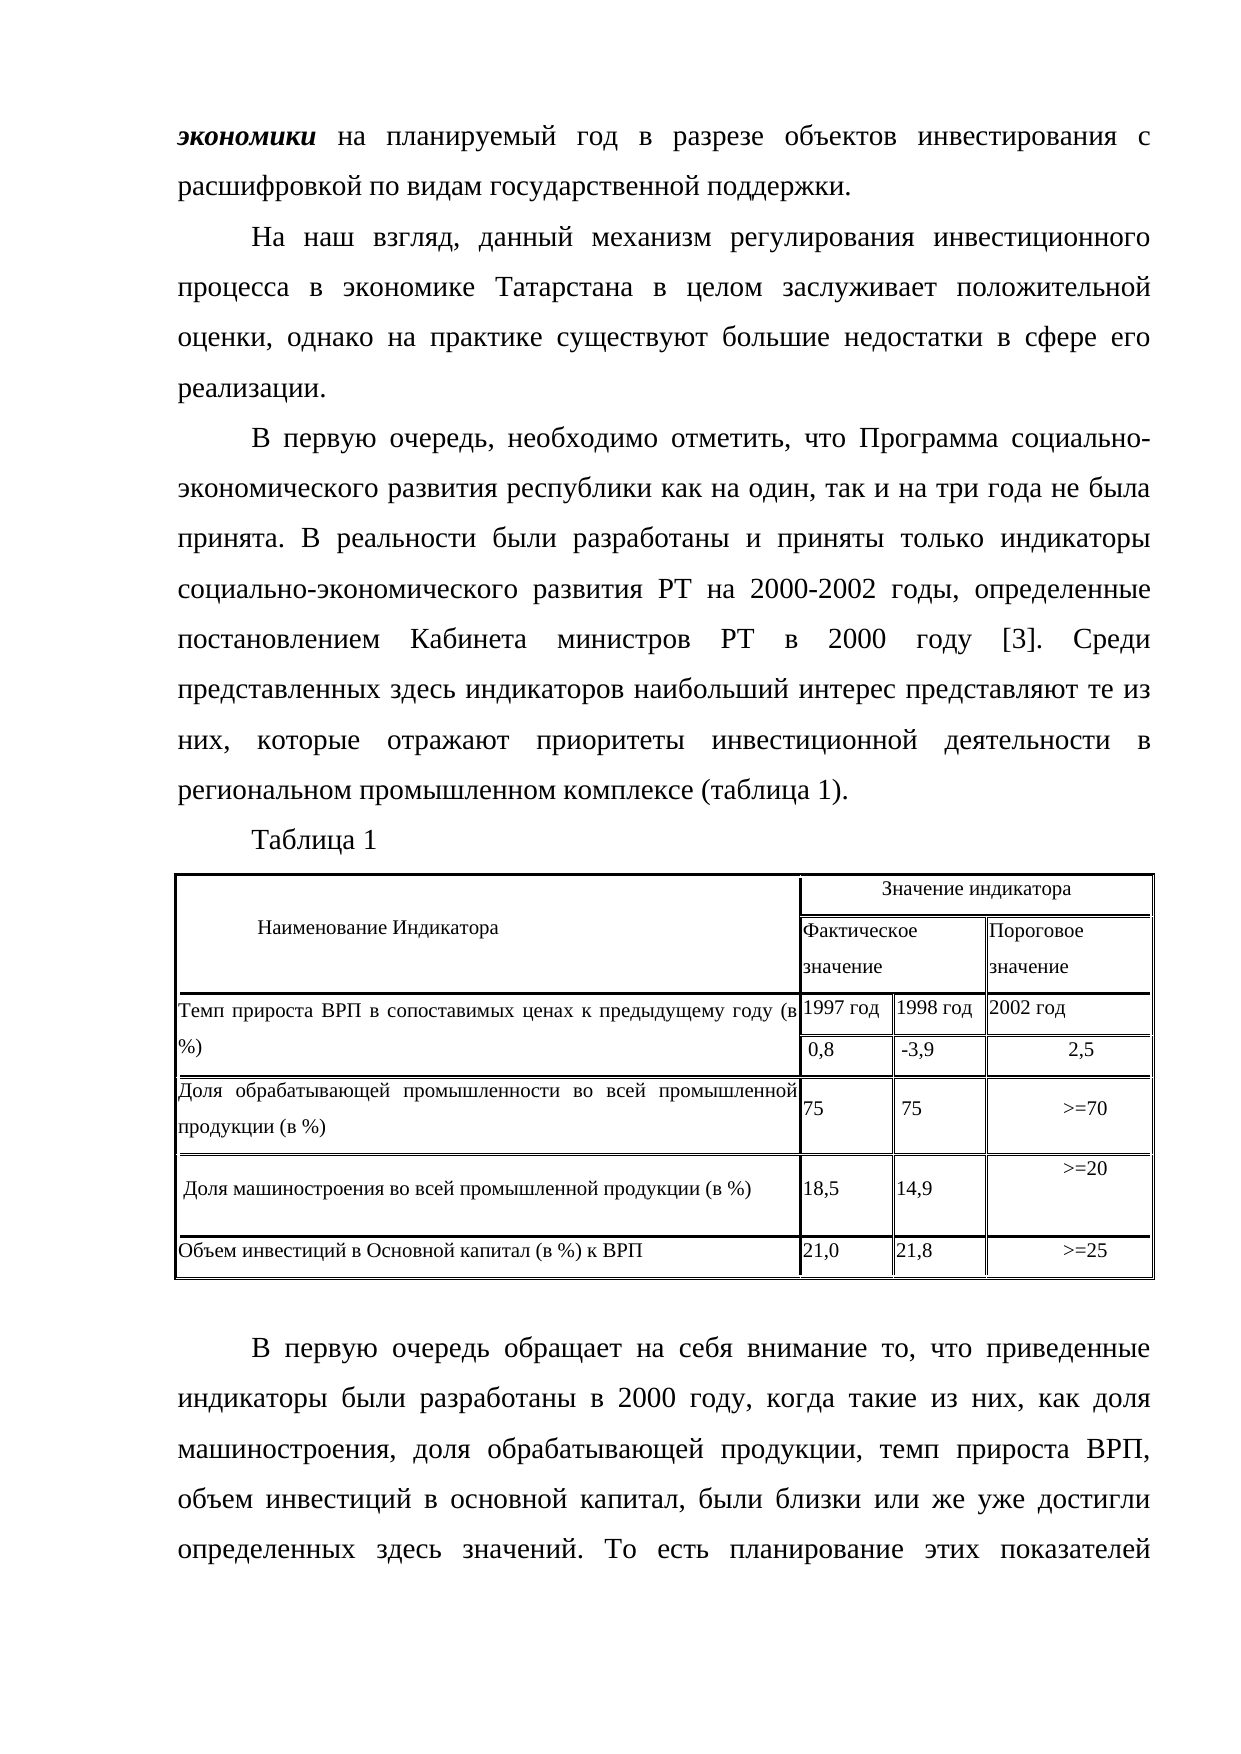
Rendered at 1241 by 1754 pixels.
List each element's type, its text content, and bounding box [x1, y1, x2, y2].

table_cell Темп прироста ВРП в сопоставимых ценах к предыдущему году (в %) [177, 992, 799, 1075]
table_cell Фактическое значение [802, 918, 985, 992]
table_cell 75 [802, 1079, 892, 1153]
table_cell 21,8 [894, 1238, 987, 1277]
table_cell >=25 [987, 1235, 1152, 1277]
table_cell Доля машиностроения во всей промышленной продукции (в %) [176, 1153, 800, 1235]
table_cell -3,9 [895, 1037, 985, 1075]
table_header Значение индикатора [800, 876, 1152, 914]
table_cell 18,5 [802, 1156, 892, 1235]
table_cell >=20 [987, 1153, 1153, 1235]
table_cell 14,9 [895, 1156, 985, 1235]
text На наш взгляд, данный механизм регулирования инвестиционного процесса в экономике Татарстана в целом заслуживает положительной оценки, однако на практике существуют большие недостатки в сфере его реализации. [177, 219, 1152, 403]
table_cell Доля обрабатывающей промышленности во всей промышленной продукции (в %) [177, 1075, 799, 1153]
table_cell 21,0 [800, 1238, 893, 1277]
table_cell 2002 год [988, 992, 1152, 1033]
table_header Наименование Индикатора [177, 876, 800, 992]
table_cell 0,8 [802, 1037, 892, 1075]
table_cell >=70 [988, 1075, 1152, 1153]
table_cell 1997 год [802, 995, 892, 1033]
table_cell 1998 год [895, 995, 985, 1033]
table_cell Пороговое значение [988, 914, 1152, 992]
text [177, 118, 1152, 202]
table_cell Объем инвестиций в Основной капитал (в %) к ВРП [177, 1235, 800, 1277]
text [177, 1330, 1152, 1565]
text Таблица 1 [177, 822, 1152, 856]
table_cell 75 [895, 1079, 985, 1153]
table_cell 2,5 [988, 1034, 1152, 1075]
text В первую очередь, необходимо отметить, что Программа социально-экономического развития республики как на один, так и на три года не была принята. В реальности были разработаны и приняты только индикаторы социально-экономического развития РТ на 2000-2002 годы, определенные постановлением Кабинета министров РТ в 2000 году [3]. Среди представленных здесь индикаторов наибольший интерес представляют те из них, которые отражают приоритеты инвестиционной деятельности в региональном промышленном комплексе (таблица 1). [177, 420, 1152, 806]
